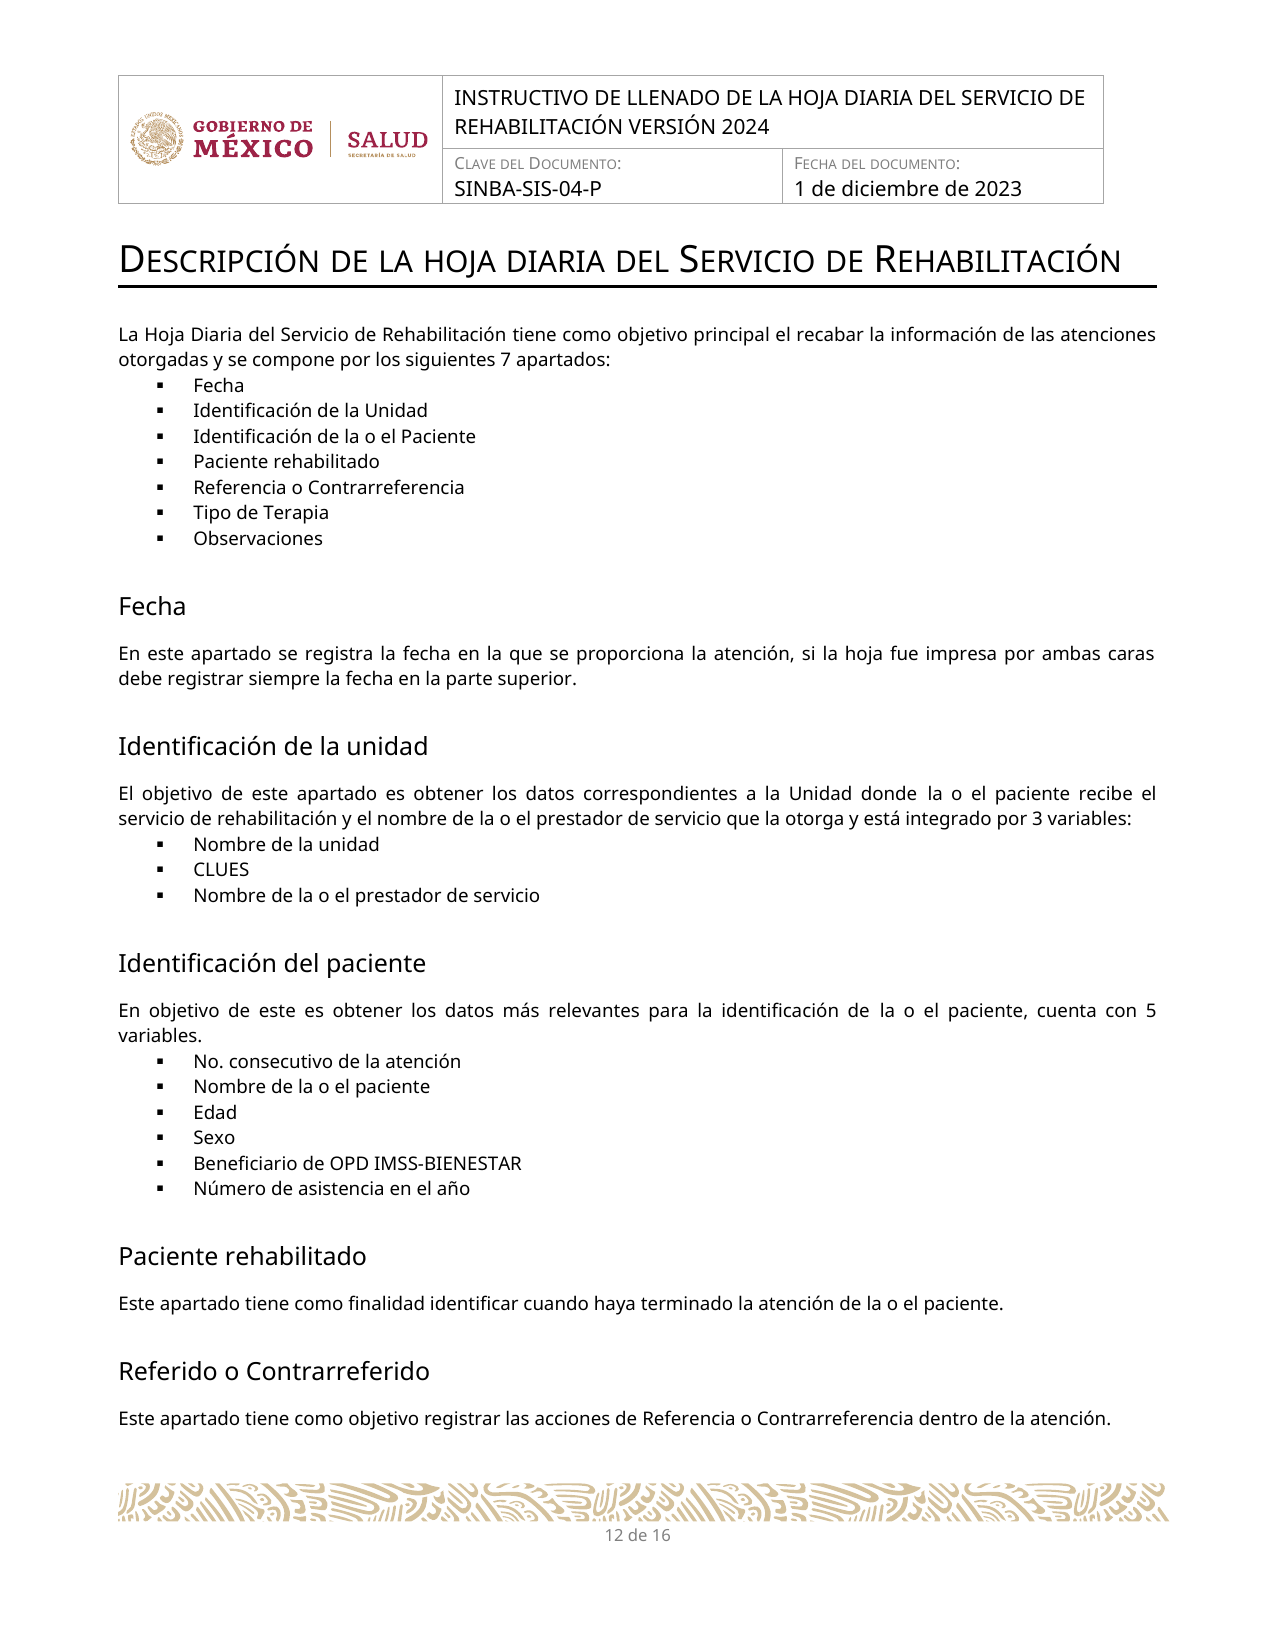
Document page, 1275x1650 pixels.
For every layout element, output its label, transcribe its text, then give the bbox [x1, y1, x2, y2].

text En este apartado se registra la fecha en la que se proporciona la atención, si la hoja fue impresa por ambas caras debe registrar siempre la fecha en la parte superior. [118, 640, 1157, 691]
subtitle Identificación de la unidad [118, 728, 1157, 762]
list No. consecutivo de la atención [156, 1048, 1157, 1073]
list Edad [156, 1099, 1157, 1124]
list Nombre de la o el paciente [156, 1073, 1157, 1099]
subtitle Paciente rehabilitado [118, 1238, 1157, 1273]
text El objetivo de este apartado es obtener los datos correspondientes a la Unidad donde la o el paciente recibe el servicio de rehabilitación y el nombre de la o el prestador de servicio que la otorga y está integrado por 3 variables: [118, 780, 1157, 831]
list Paciente rehabilitado [156, 449, 1157, 474]
subtitle Referido o Contrarreferido [118, 1353, 1157, 1387]
list Identificación de la o el Paciente [156, 423, 1157, 449]
list Identificación de la Unidad [156, 398, 1157, 423]
list Sexo [156, 1124, 1157, 1150]
subtitle Identificación del paciente [118, 945, 1157, 979]
list Observaciones [156, 525, 1157, 551]
list Referencia o Contrarreferencia [156, 474, 1157, 500]
text Este apartado tiene como finalidad identificar cuando haya terminado la atención de la o el paciente. [118, 1290, 1157, 1316]
list Beneficiario de OPD IMSS-BIENESTAR [156, 1150, 1157, 1176]
text Este apartado tiene como objetivo registrar las acciones de Referencia o Contrarreferencia dentro de la atención. [118, 1405, 1157, 1430]
list Nombre de la o el prestador de servicio [156, 882, 1157, 908]
list CLUES [156, 857, 1157, 882]
subtitle Descripción de la hoja diaria del Servicio de Rehabilitación [118, 232, 1157, 285]
list Fecha [156, 372, 1157, 398]
text La Hoja Diaria del Servicio de Rehabilitación tiene como objetivo principal el recabar la información de las atenciones otorgadas y se compone por los siguientes 7 apartados: [118, 321, 1157, 372]
text En objetivo de este es obtener los datos más relevantes para la identificación de la o el paciente, cuenta con 5 variables. [118, 997, 1157, 1048]
list Tipo de Terapia [156, 500, 1157, 525]
subtitle Fecha [118, 588, 1157, 622]
list Nombre de la unidad [156, 831, 1157, 857]
list Número de asistencia en el año [156, 1176, 1157, 1201]
